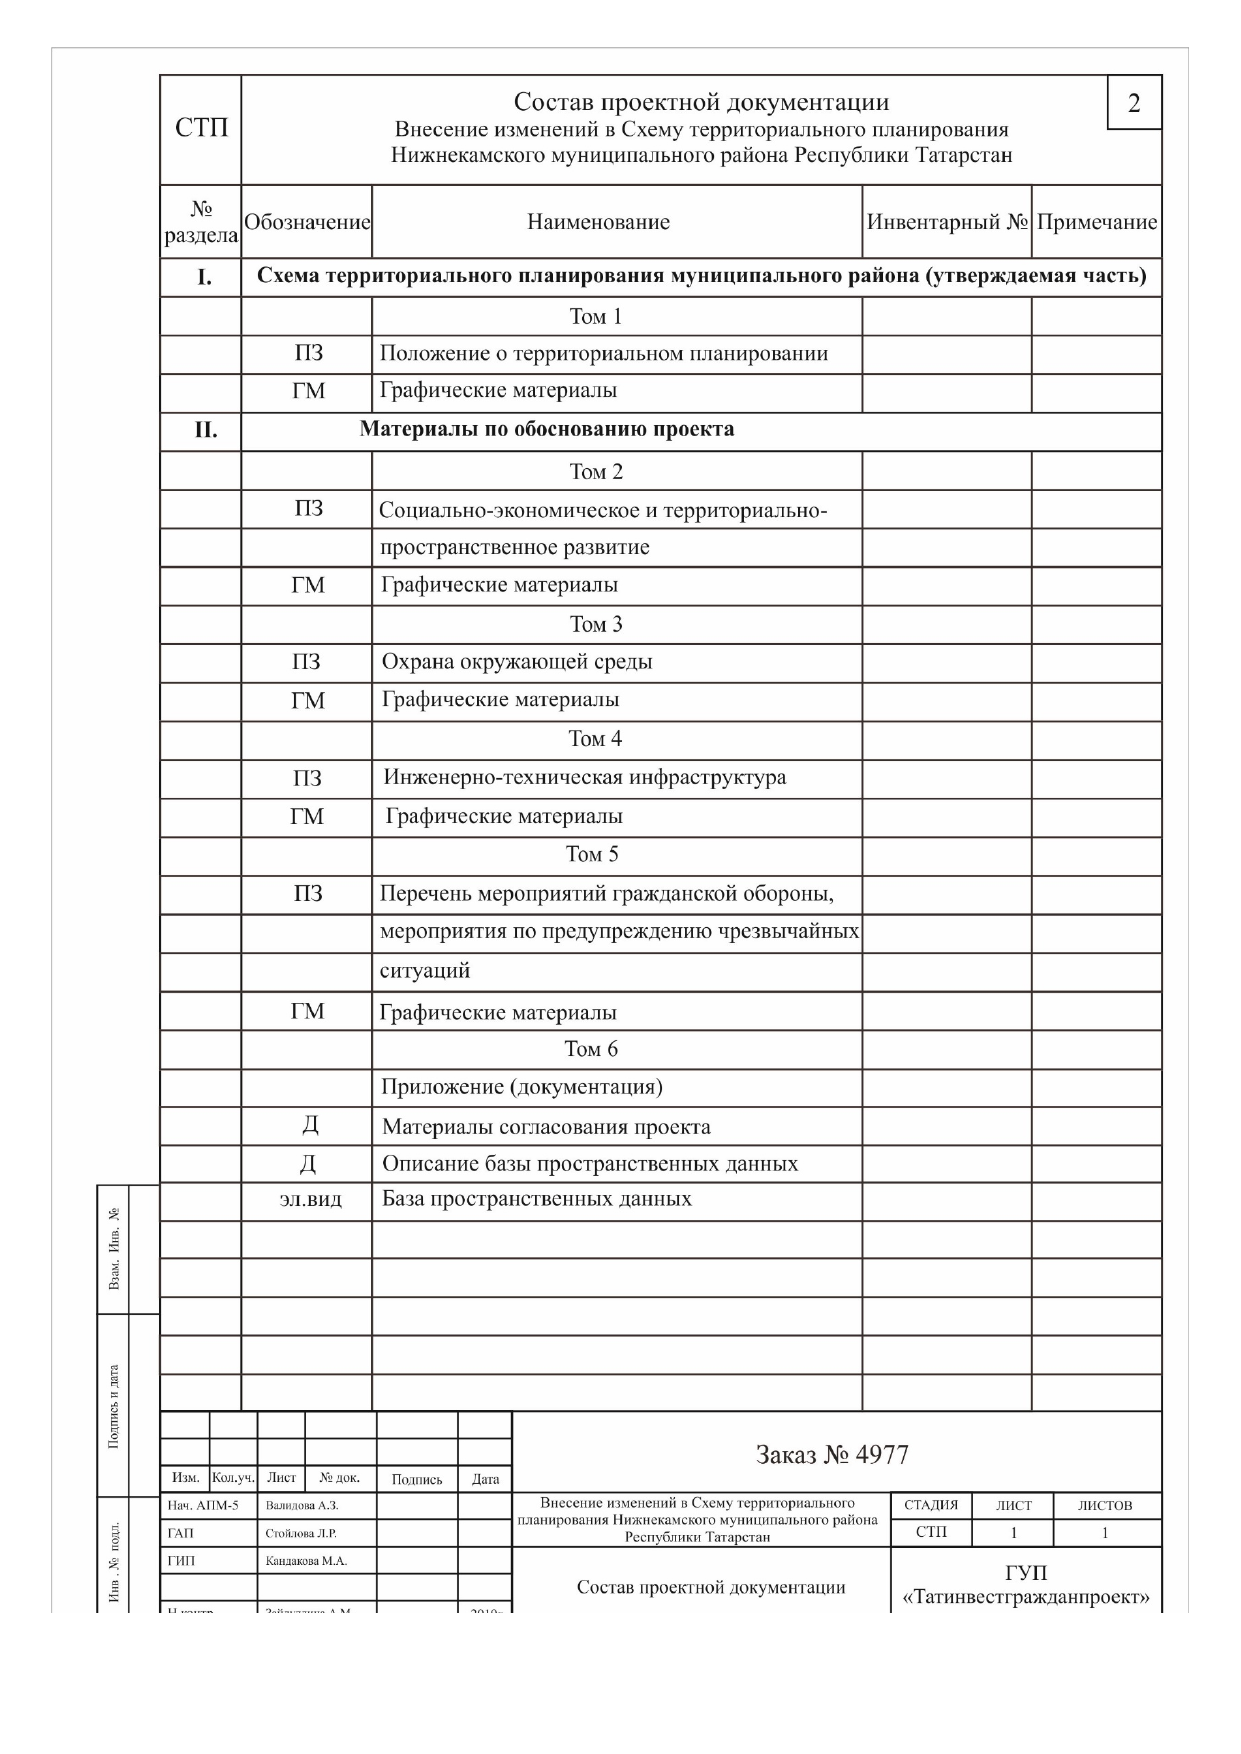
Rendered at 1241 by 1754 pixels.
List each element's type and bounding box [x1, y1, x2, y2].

picture [51, 47, 1189, 1613]
